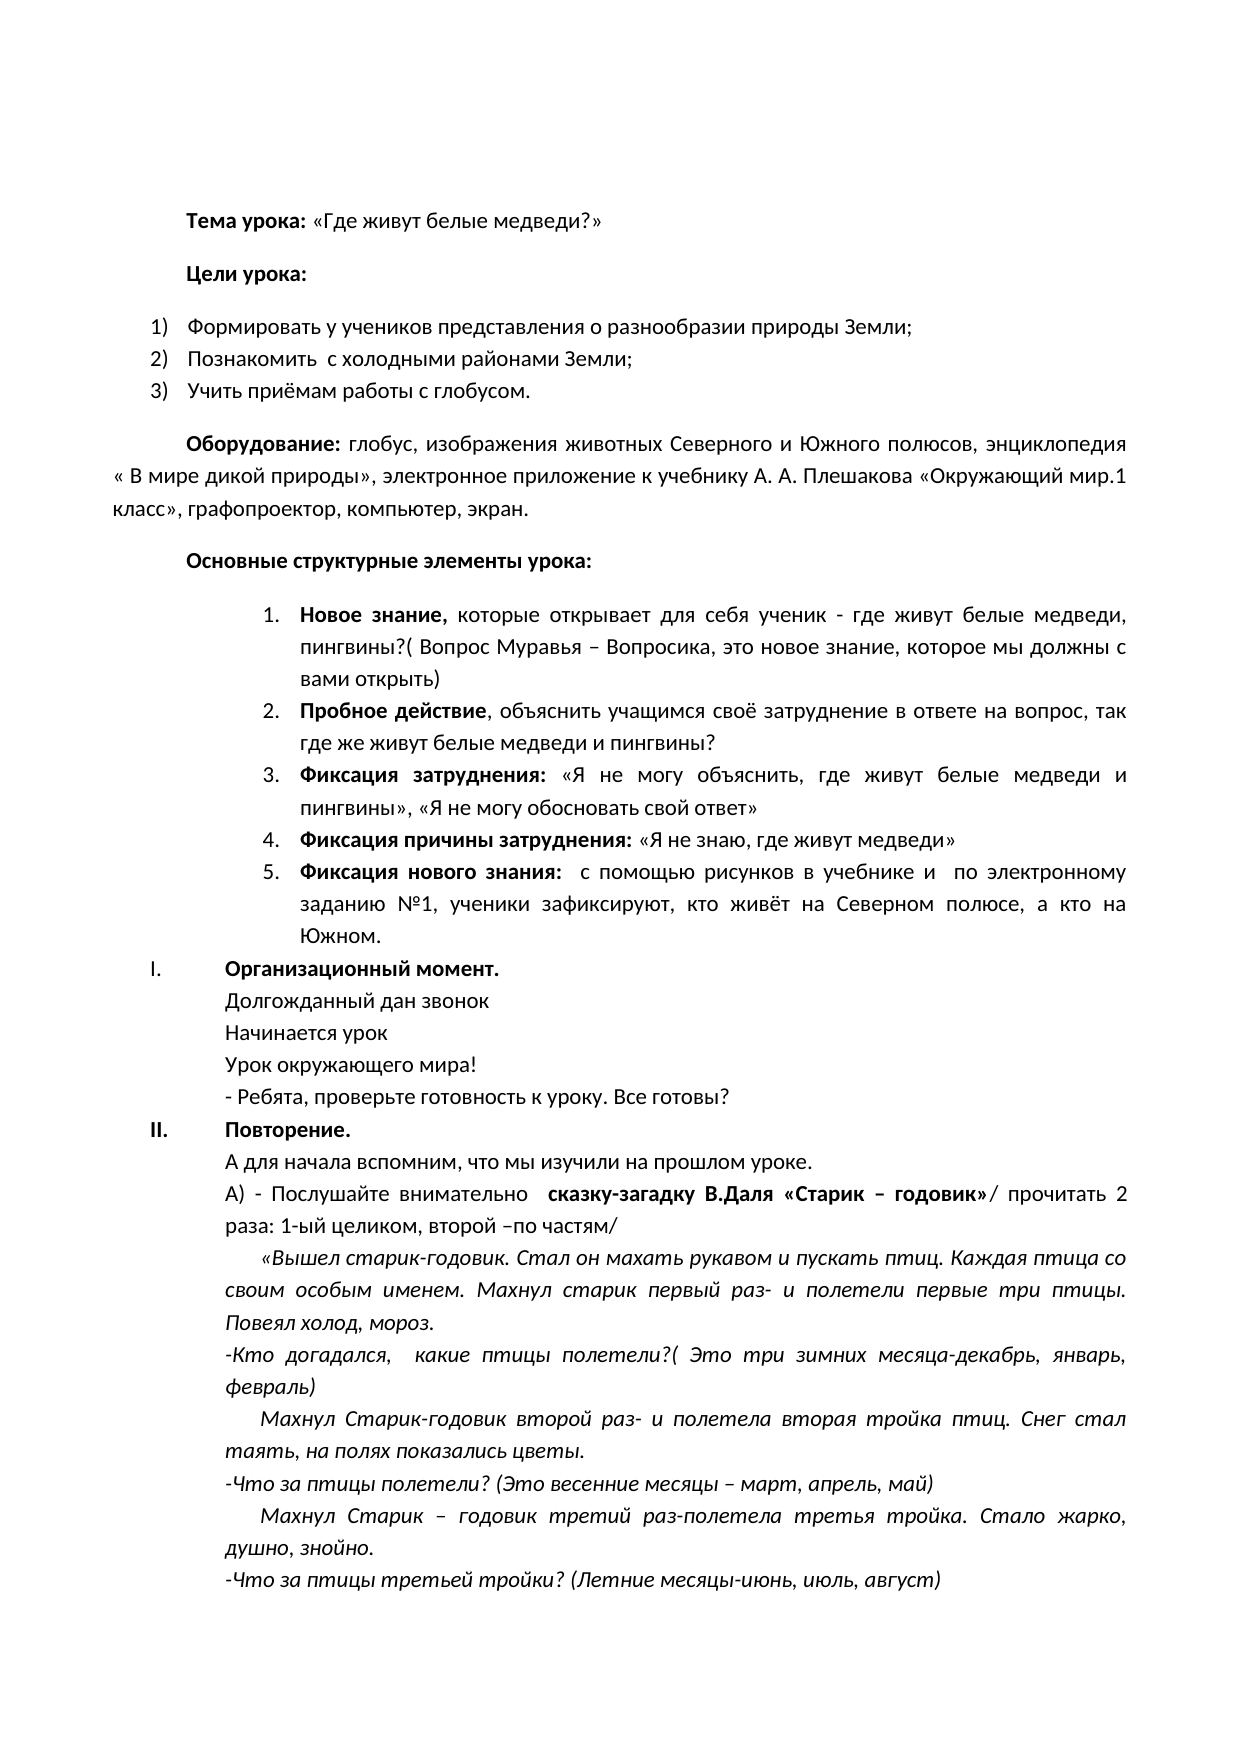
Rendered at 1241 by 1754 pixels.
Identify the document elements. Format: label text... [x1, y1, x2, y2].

list Махнул Старик-годовик второй раз- и полетела вторая тройка птиц. Снег стал таять, на полях показались цветы. [225, 1404, 1128, 1464]
list Пробное действие, объяснить учащимся своё затруднение в ответе на вопрос, так где же живут белые медведи и пингвины? [262, 696, 1128, 756]
list -Что за птицы третьей тройки? (Летние месяцы-июнь, июль, август) [225, 1565, 1128, 1593]
list -Что за птицы полетели? (Это весенние месяцы – март, апрель, май) [225, 1469, 1128, 1497]
list -Кто догадался, какие птицы полетели?( Это три зимних месяца-декабрь, январь, февраль) [225, 1340, 1128, 1400]
list Повторение. [150, 1115, 1128, 1143]
list Учить приёмам работы с глобусом. [150, 376, 1128, 404]
list Начинается урок [225, 1018, 1128, 1046]
list Долгожданный дан звонок [225, 986, 1128, 1014]
list «Вышел старик-годовик. Стал он махать рукавом и пускать птиц. Каждая птица со своим особым именем. Махнул старик первый раз- и полетели первые три птицы. Повеял холод, мороз. [225, 1243, 1128, 1336]
list Махнул Старик – годовик третий раз-полетела третья тройка. Стало жарко, душно, знойно. [225, 1501, 1128, 1561]
text Цели урока: [112, 259, 1128, 287]
list Формировать у учеников представления о разнообразии природы Земли; [150, 312, 1128, 340]
list - Ребята, проверьте готовность к уроку. Все готовы? [225, 1082, 1128, 1111]
text Основные структурные элементы урока: [112, 547, 1128, 575]
text Оборудование: глобус, изображения животных Северного и Южного полюсов, энциклопедия « В мире дикой природы», электронное приложение к учебнику А. А. Плешакова «Окружающий мир.1 класс», графопроектор, компьютер, экран. [112, 429, 1128, 522]
list Фиксация нового знания: с помощью рисунков в учебнике и по электронному заданию №1, ученики зафиксируют, кто живёт на Северном полюсе, а кто на Южном. [262, 857, 1128, 949]
list Познакомить с холодными районами Земли; [150, 344, 1128, 372]
text Тема урока: «Где живут белые медведи?» [112, 206, 1128, 234]
list А) - Послушайте внимательно сказку-загадку В.Даля «Старик – годовик»/ прочитать 2 раза: 1-ый целиком, второй –по частям/ [225, 1179, 1128, 1239]
list Урок окружающего мира! [225, 1050, 1128, 1078]
list Фиксация затруднения: «Я не могу объяснить, где живут белые медведи и пингвины», «Я не могу обосновать свой ответ» [262, 761, 1128, 821]
list Новое знание, которые открывает для себя ученик - где живут белые медведи, пингвины?( Вопрос Муравья – Вопросика, это новое знание, которое мы должны с вами открыть) [262, 600, 1128, 692]
list Фиксация причины затруднения: «Я не знаю, где живут медведи» [262, 825, 1128, 853]
list Организационный момент. [150, 954, 1128, 982]
list А для начала вспомним, что мы изучили на прошлом уроке. [225, 1147, 1128, 1175]
